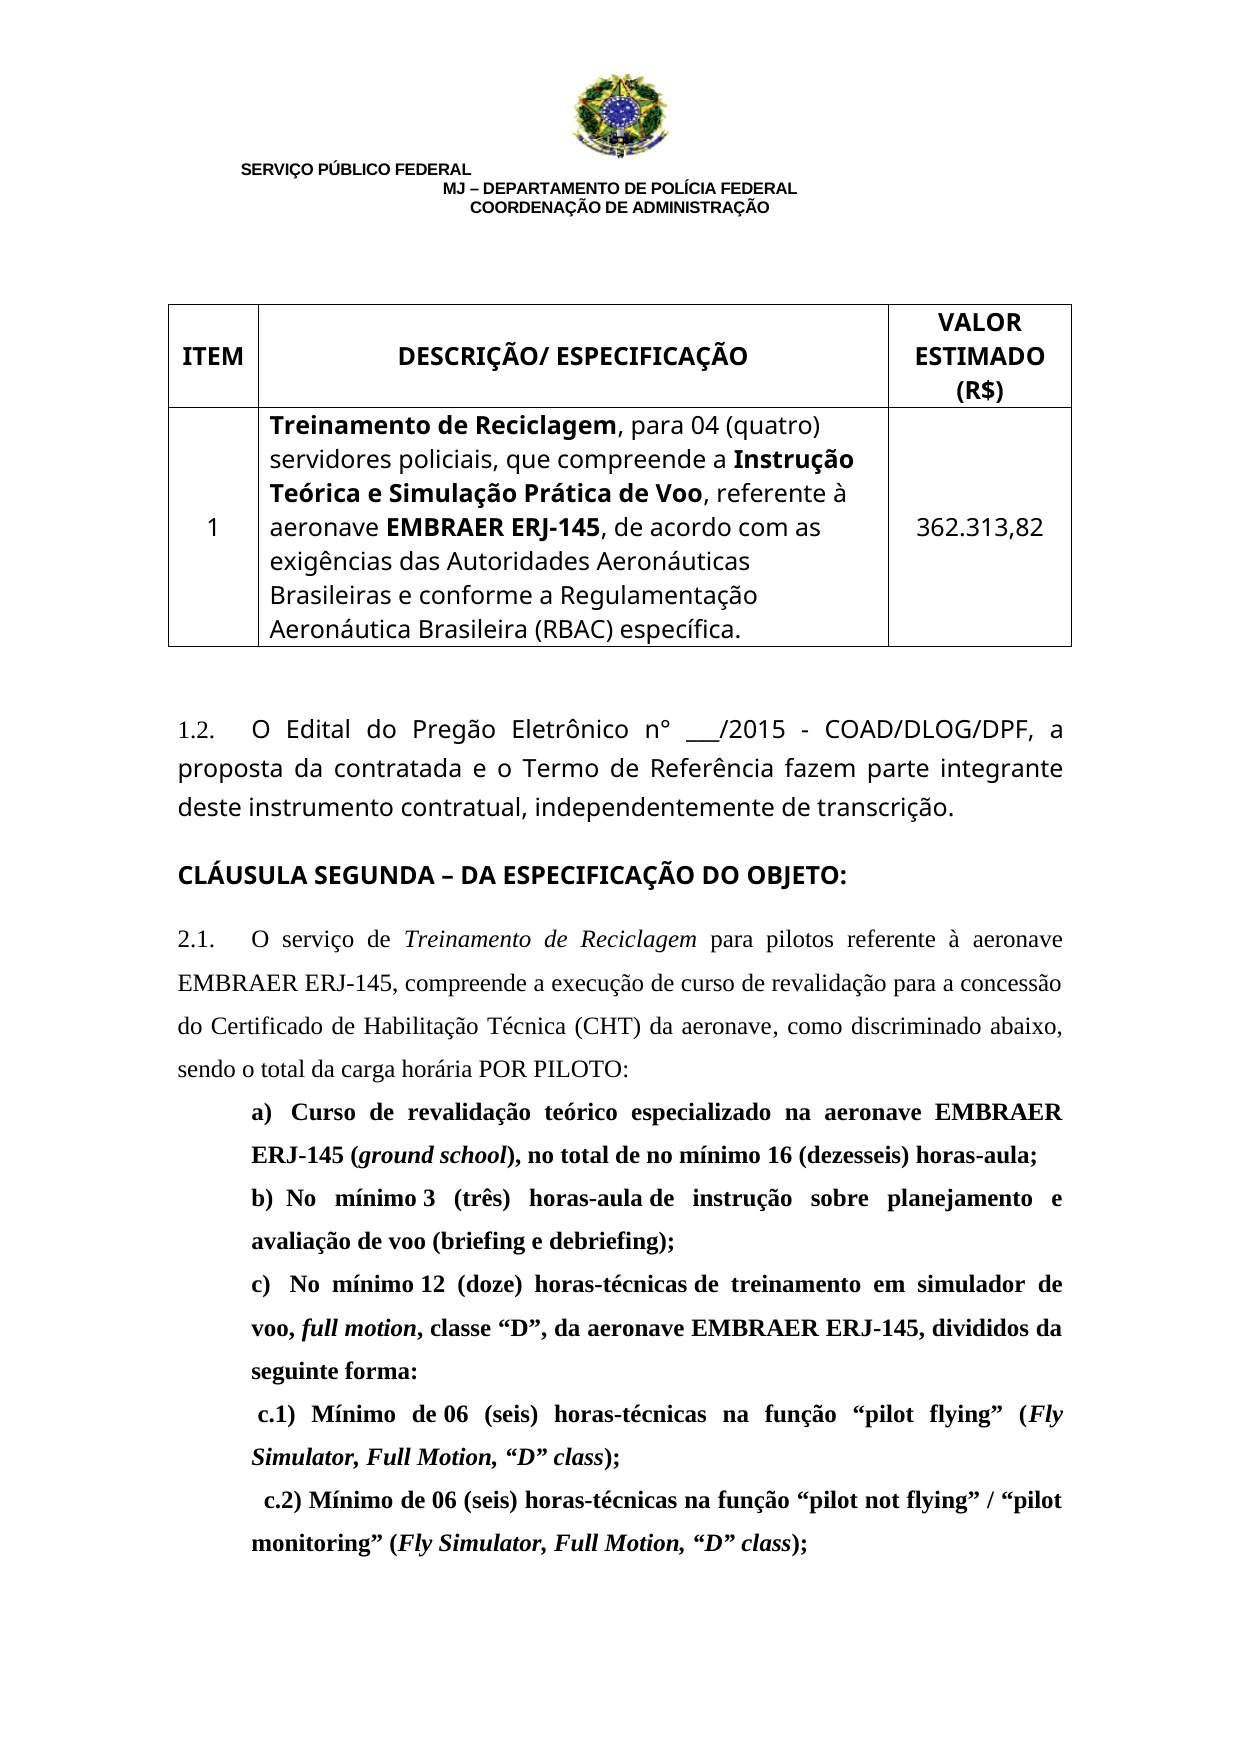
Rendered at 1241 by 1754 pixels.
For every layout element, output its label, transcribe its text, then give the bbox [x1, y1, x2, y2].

table_header DESCRIÇÃO/ ESPECIFICAÇÃO [259, 305, 888, 407]
text c.1) Mínimo de 06 (seis) horas-técnicas na função “pilot flying” (Fly Simulator, Full Motion, “D” class); [251, 1399, 1063, 1471]
text CLÁUSULA SEGUNDA – DA ESPECIFICAÇÃO DO OBJETO: [177, 858, 1068, 892]
table_cell 362.313,82 [889, 408, 1071, 646]
text b) No mínimo 3 (três) horas-aula de instrução sobre planejamento e avaliação de voo (briefing e debriefing); [251, 1183, 1063, 1255]
list O serviço de Treinamento de Reciclagem para pilotos referente à aeronave EMBRAER ERJ-145, compreende a execução de curso de revalidação para a concessão do Certificado de Habilitação Técnica (CHT) da aeronave, como discriminado abaixo, sendo o total da carga horária POR PILOTO: [177, 924, 1063, 1083]
text c) No mínimo 12 (doze) horas-técnicas de treinamento em simulador de voo, full motion, classe “D”, da aeronave EMBRAER ERJ-145, divididos da seguinte forma: [251, 1269, 1063, 1384]
text c.2) Mínimo de 06 (seis) horas-técnicas na função “pilot not flying” / “pilot monitoring” (Fly Simulator, Full Motion, “D” class); [251, 1485, 1063, 1557]
text a) Curso de revalidação teórico especializado na aeronave EMBRAER ERJ-145 (ground school), no total de no mínimo 16 (dezesseis) horas-aula; [251, 1097, 1063, 1169]
list O Edital do Pregão Eletrônico n° ___/2015 - COAD/DLOG/DPF, a proposta da contratada e o Termo de Referência fazem parte integrante deste instrumento contratual, independentemente de transcrição. [177, 711, 1065, 824]
table_header VALOR ESTIMADO (R$) [889, 305, 1071, 407]
table_header ITEM [169, 305, 258, 407]
table_cell 1 [169, 408, 258, 646]
table_cell Treinamento de Reciclagem, para 04 (quatro) servidores policiais, que compreende a Instrução Teórica e Simulação Prática de Voo, referente à aeronave EMBRAER ERJ-145, de acordo com as exigências das Autoridades Aeronáuticas Brasileiras e conforme a Regulamentação Aeronáutica Brasileira (RBAC) específica. [259, 408, 888, 646]
